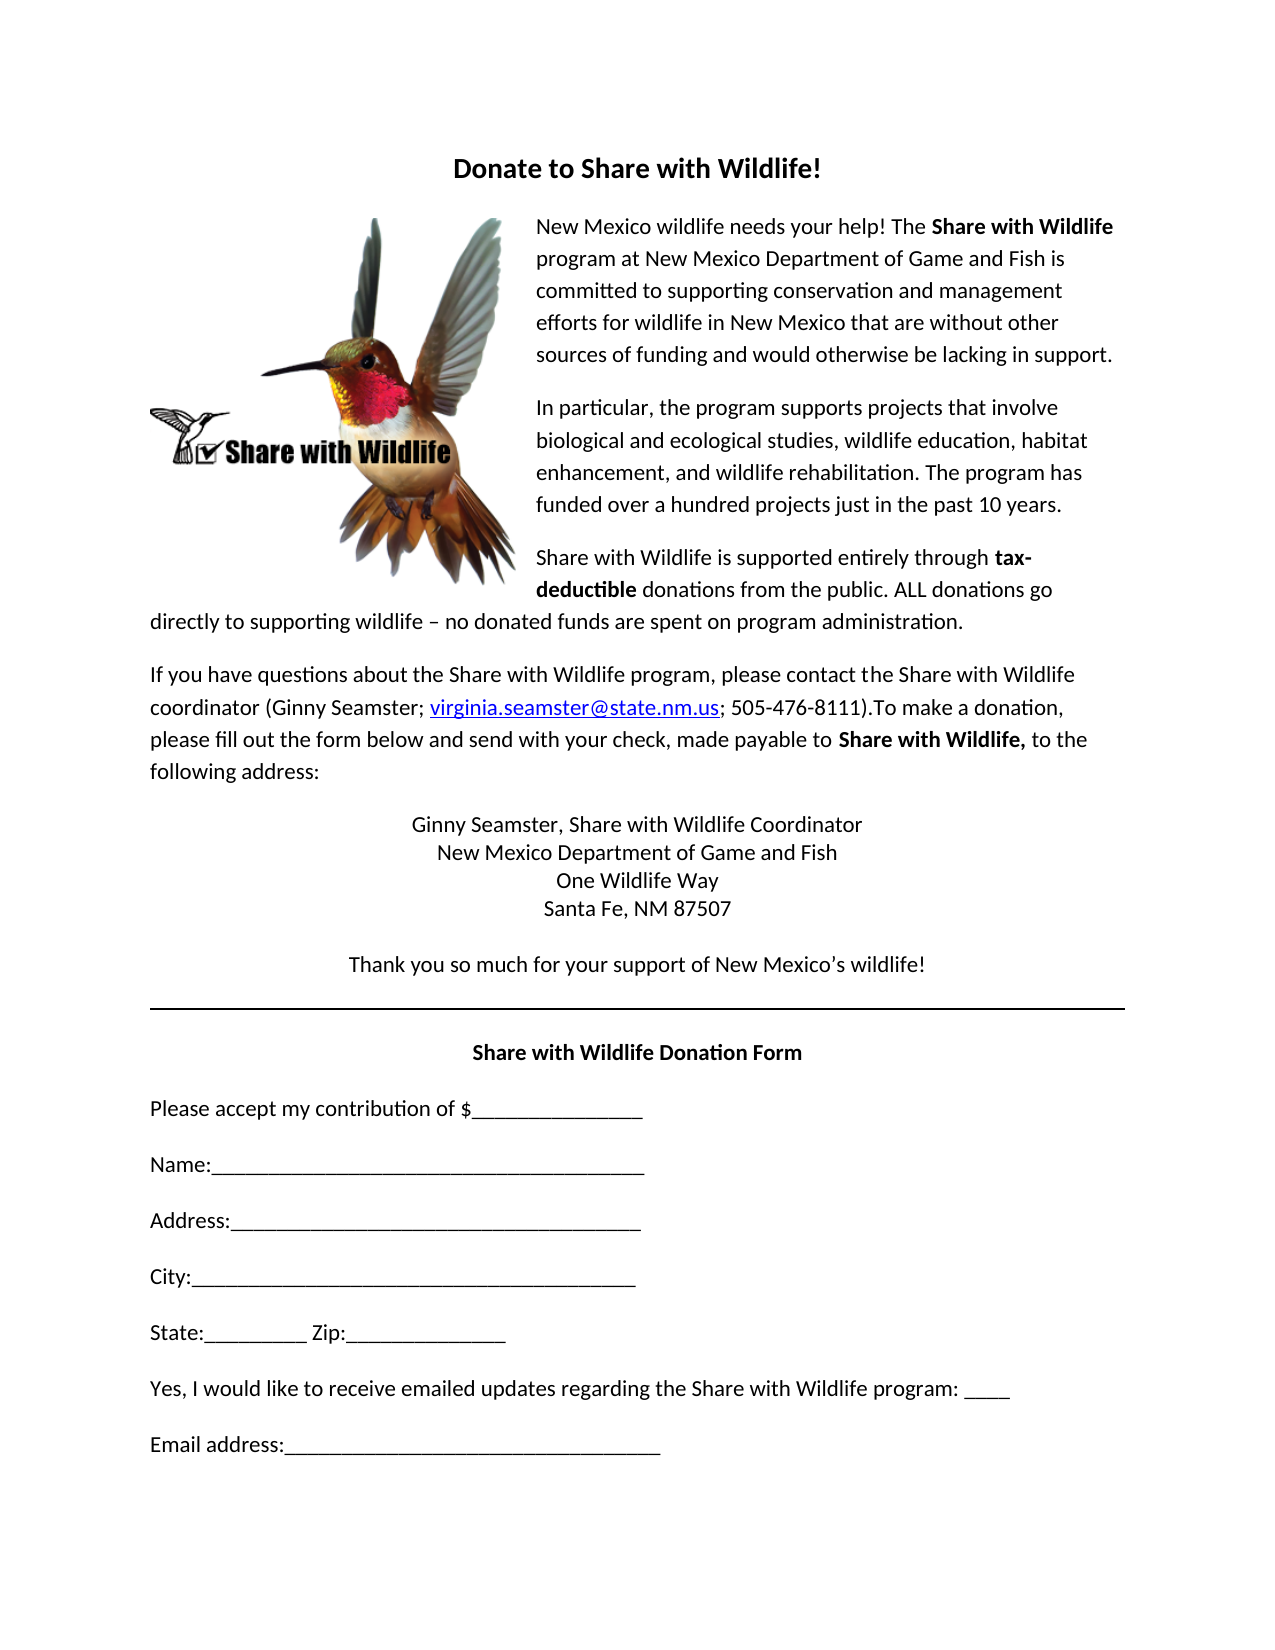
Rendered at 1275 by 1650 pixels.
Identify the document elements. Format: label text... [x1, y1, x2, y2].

text Yes, I would like to receive emailed updates regarding the Share with Wildlife program: ____ [150, 1374, 1125, 1402]
text Name:______________________________________ [150, 1150, 1125, 1178]
text If you have questions about the Share with Wildlife program, please contact the Share with Wildlife coordinator (Ginny Seamster; virginia.seamster@state.nm.us; 505-476-8111).To make a donation, please fill out the form below and send with your check, made payable to Share with Wildlife, to the following address: [150, 661, 1125, 785]
text Santa Fe, NM 87507 [150, 894, 1125, 922]
text Ginny Seamster, Share with Wildlife Coordinator [150, 810, 1125, 838]
text New Mexico wildlife needs your help! The Share with Wildlife program at New Mexico Department of Game and Fish is committed to supporting conservation and management efforts for wildlife in New Mexico that are without other sources of funding and would otherwise be lacking in support. [150, 212, 1125, 368]
text Please accept my contribution of $_______________ [150, 1094, 1125, 1122]
text Share with Wildlife Donation Form [150, 1038, 1125, 1066]
text Email address:_________________________________ [150, 1430, 1125, 1458]
text Share with Wildlife is supported entirely through tax-deductible donations from the public. ALL donations go directly to supporting wildlife – no donated funds are spent on program administration. [150, 543, 1125, 636]
text Address:____________________________________ [150, 1206, 1125, 1234]
text In particular, the program supports projects that involve biological and ecological studies, wildlife education, habitat enhancement, and wildlife rehabilitation. The program has funded over a hundred projects just in the past 10 years. [518, 393, 1125, 518]
picture [150, 218, 518, 586]
text New Mexico Department of Game and Fish [150, 838, 1125, 866]
text One Wildlife Way [150, 866, 1125, 894]
text City:_______________________________________ [150, 1262, 1125, 1290]
text Thank you so much for your support of New Mexico’s wildlife! [150, 950, 1125, 978]
text Donate to Share with Wildlife! [150, 150, 1125, 186]
text State:_________ Zip:______________ [150, 1318, 1125, 1346]
